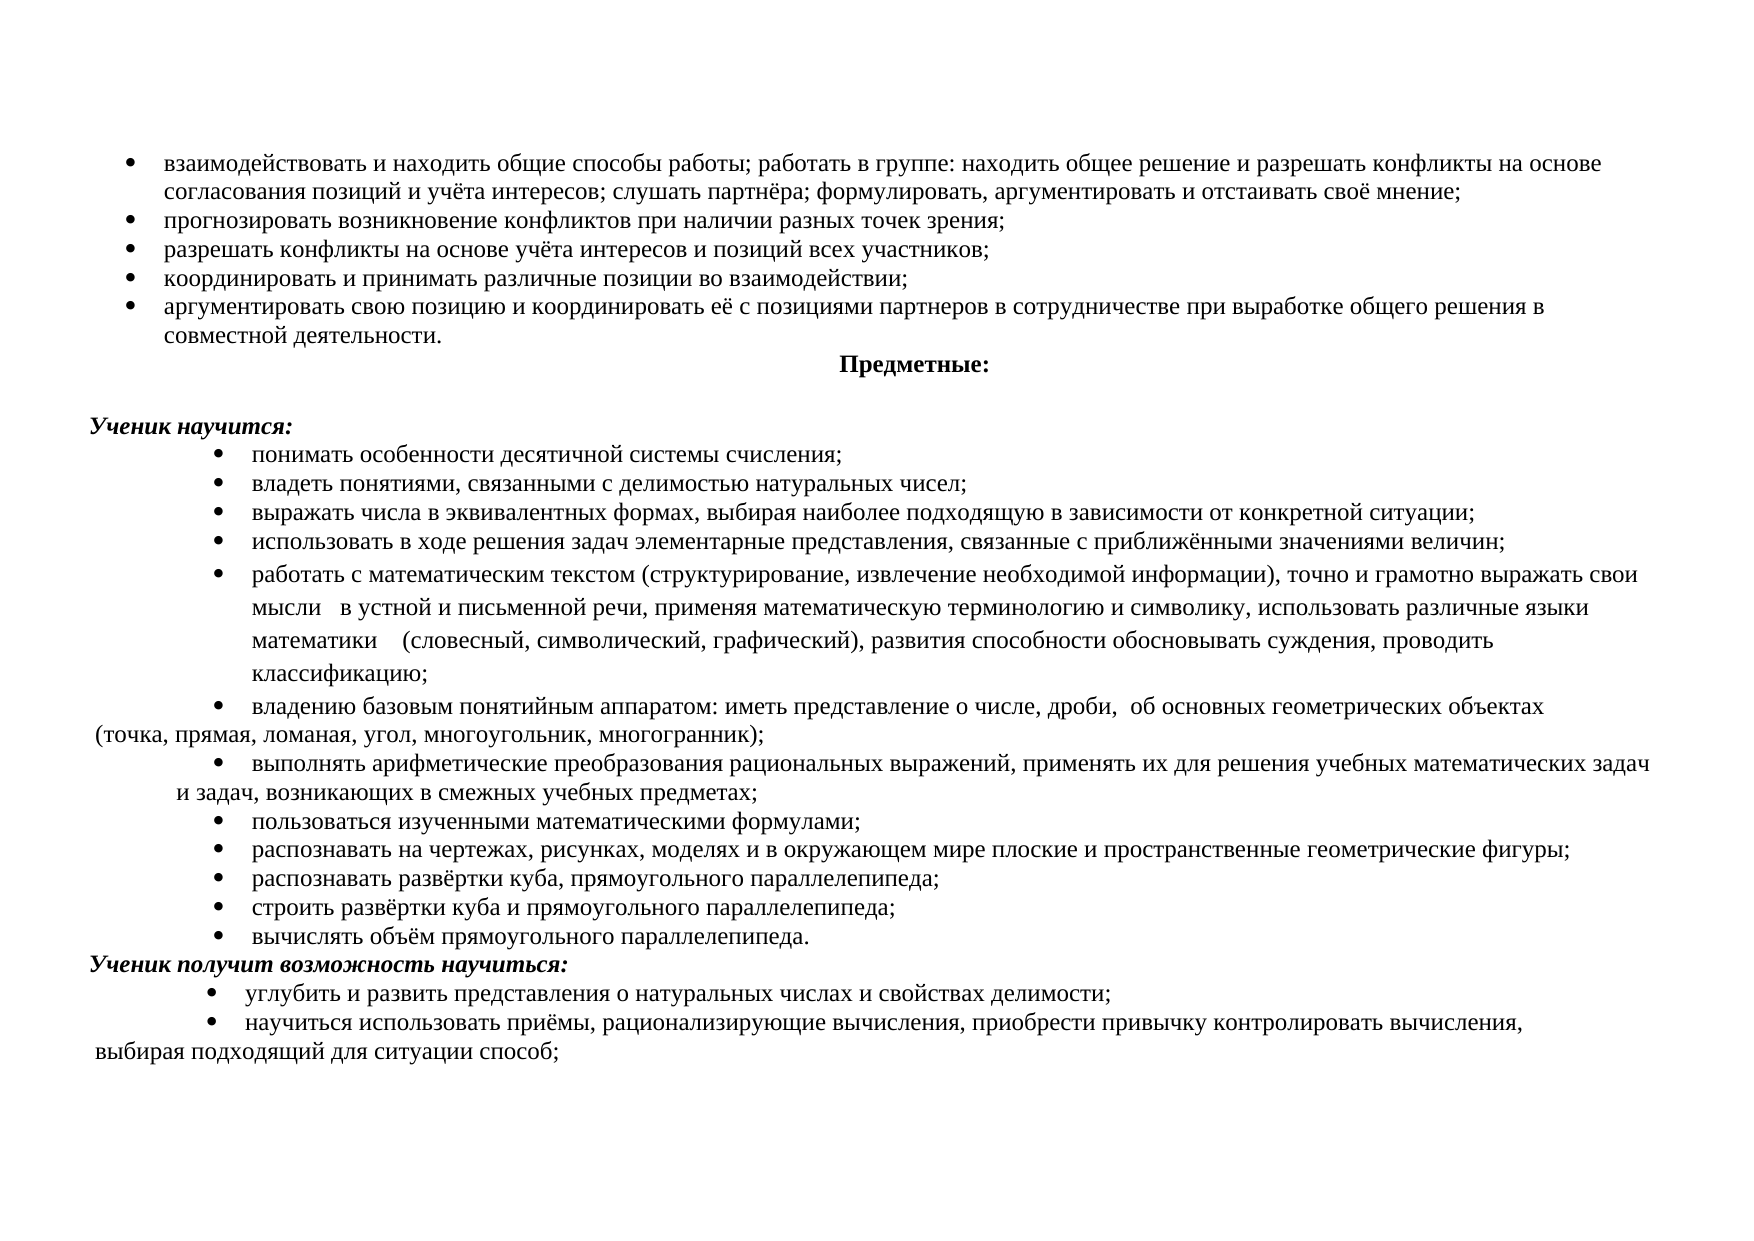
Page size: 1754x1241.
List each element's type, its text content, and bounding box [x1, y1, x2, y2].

list выполнять арифметические преобразования рациональных выражений, применять их для решения учебных математических задач [214, 748, 1665, 777]
text Ученик получит возможность научиться: [89, 949, 1665, 978]
text Ученик научится: [89, 411, 1665, 439]
list строить развёртки куба и прямоугольного параллелепипеда; [214, 892, 1665, 921]
list работать с математическим текстом (структурирование, извлечение необходимой информации), точно и грамотно выражать свои мысли в устной и письменной речи, применяя математическую терминологию и символику, использовать различные языки математики (словесный, символический, графический), развития способности обосновывать суждения, проводить классификацию; [214, 559, 1665, 687]
list использовать в ходе решения задач элементарные представления, связанные с приближёнными значениями величин; [214, 526, 1665, 554]
list распознавать развёртки куба, прямоугольного параллелепипеда; [214, 863, 1665, 892]
list взаимодействовать и находить общие способы работы; работать в группе: находить общее решение и разрешать конфликты на основе согласования позиций и учёта интересов; слушать партнёра; формулировать, аргументировать и отстаивать своё мнение; [126, 148, 1665, 205]
list распознавать на чертежах, рисунках, моделях и в окружающем мире плоские и пространственные геометрические фигуры; [214, 834, 1665, 863]
list прогнозировать возникновение конфликтов при наличии разных точек зрения; [126, 205, 1665, 234]
text (точка, прямая, ломаная, угол, многоугольник, многогранник); [89, 719, 1665, 748]
list вычислять объём прямоугольного параллелепипеда. [214, 921, 1665, 949]
list углубить и развить представления о натуральных числах и свойствах делимости; [207, 978, 1665, 1007]
list научиться использовать приёмы, рационализирующие вычисления, приобрести привычку контролировать вычисления, [207, 1007, 1665, 1036]
list аргументировать свою позицию и координировать её с позициями партнеров в сотрудничестве при выработке общего решения в совместной деятельности. [126, 291, 1665, 349]
list выражать числа в эквивалентных формах, выбирая наиболее подходящую в зависимости от конкретной ситуации; [214, 497, 1665, 526]
list координировать и принимать различные позиции во взаимодействии; [126, 263, 1665, 291]
text и задач, возникающих в смежных учебных предметах; [89, 777, 1665, 806]
list понимать особенности десятичной системы счисления; [214, 439, 1665, 468]
list владению базовым понятийным аппаратом: иметь представление о числе, дроби, об основных геометрических объектах [214, 691, 1665, 719]
list пользоваться изученными математическими формулами; [214, 806, 1665, 834]
list Предметные: [164, 349, 1665, 378]
list владеть понятиями, связанными с делимостью натуральных чисел; [214, 468, 1665, 497]
text выбирая подходящий для ситуации способ; [89, 1036, 1665, 1064]
list разрешать конфликты на основе учёта интересов и позиций всех участников; [126, 234, 1665, 263]
